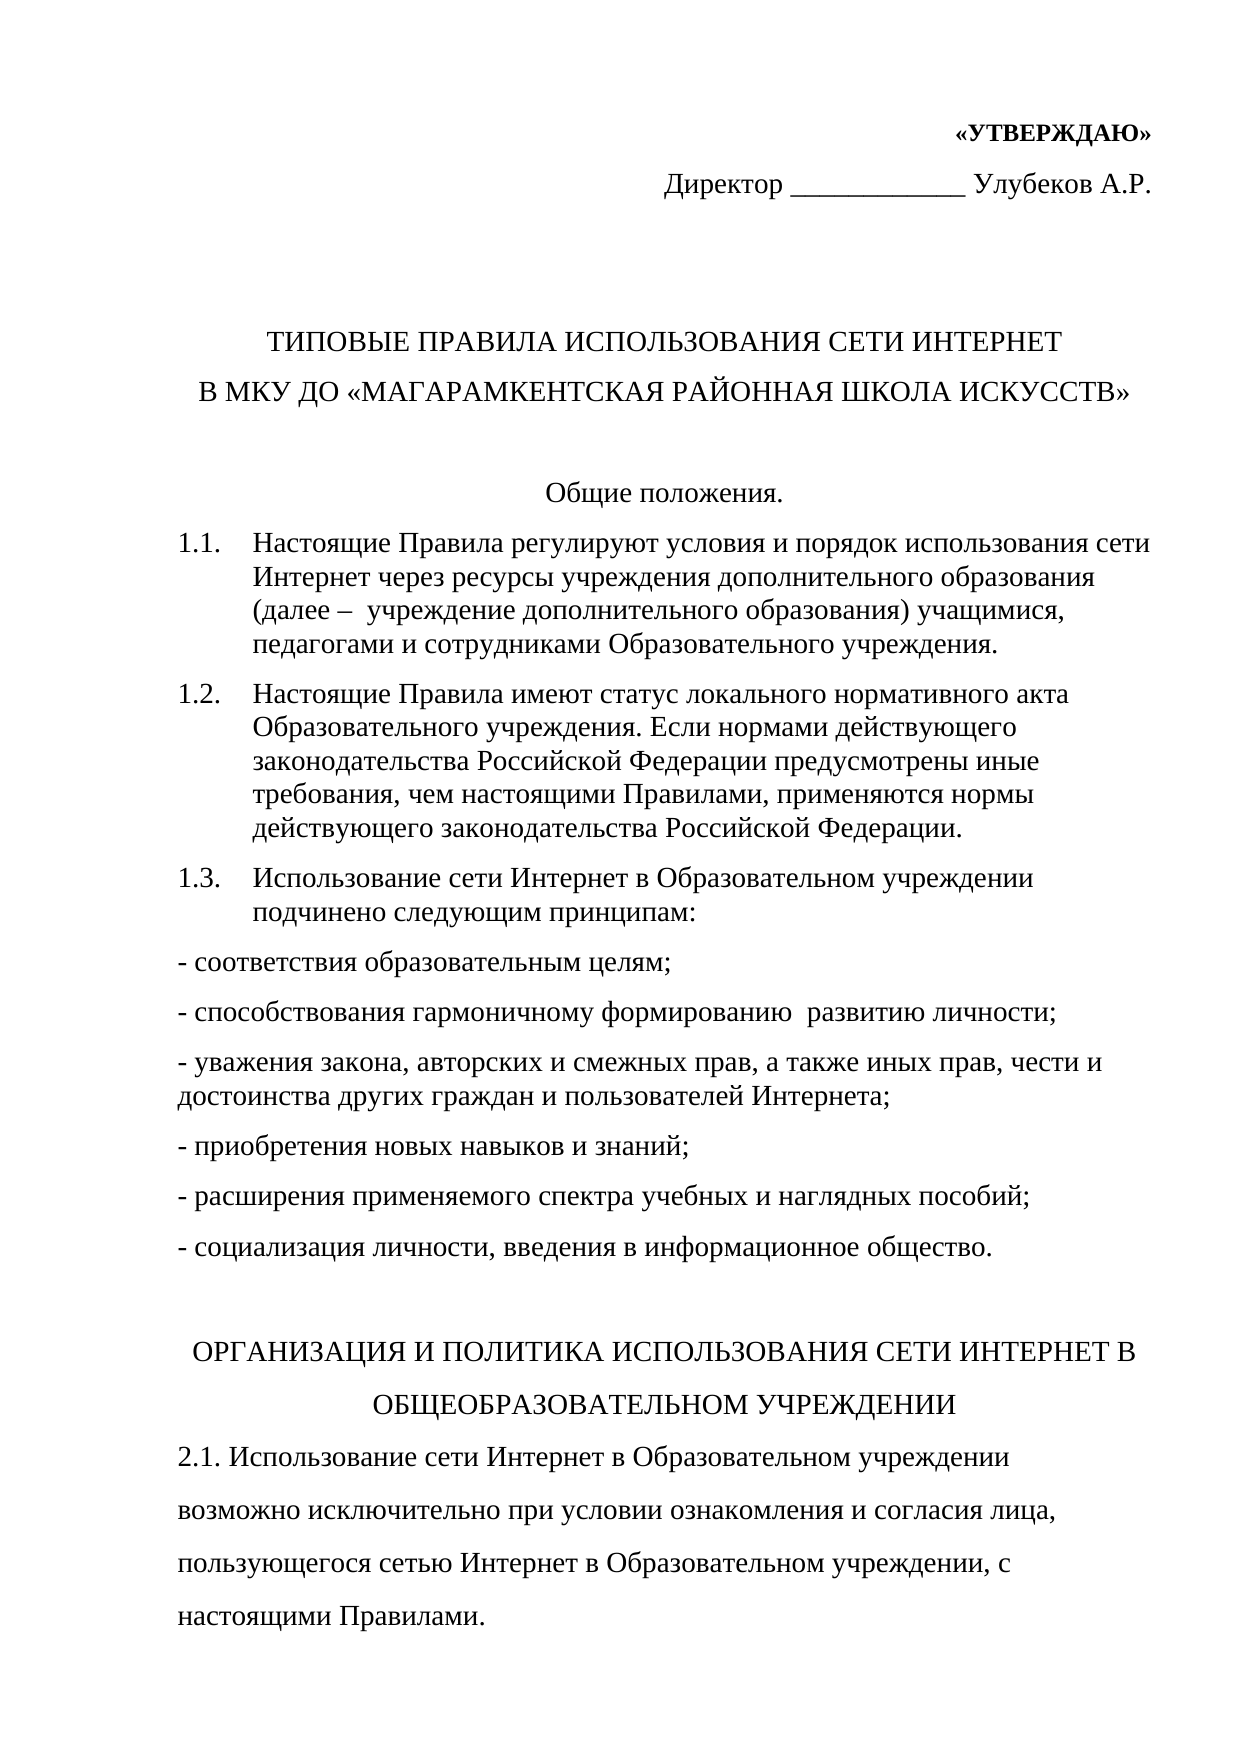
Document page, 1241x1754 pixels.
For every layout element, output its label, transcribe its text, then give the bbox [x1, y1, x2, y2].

text - уважения закона, авторских и смежных прав, а также иных прав, чести и достоинства других граждан и пользователей Интернета; [177, 1044, 1152, 1112]
list Настоящие Правила имеют статус локального нормативного акта Образовательного учреждения. Если нормами действующего законодательства Российской Федерации предусмотрены иные требования, чем настоящими Правилами, применяются нормы действующего законодательства Российской Федерации. [177, 676, 1152, 844]
text - социализация личности, введения в информационное общество. [177, 1229, 1152, 1262]
list Настоящие Правила регулируют условия и порядок использования сети Интернет через ресурсы учреждения дополнительного образования (далее – учреждение дополнительного образования) учащимися, педагогами и сотрудниками Образовательного учреждения. [177, 525, 1152, 659]
text «УТВЕРЖДАЮ» [177, 118, 1152, 147]
text 2.1. Использование сети Интернет в Образовательном учреждении [177, 1439, 1152, 1473]
text - приобретения новых навыков и знаний; [177, 1128, 1152, 1162]
text ТИПОВЫЕ ПРАВИЛА ИСПОЛЬЗОВАНИЯ СЕТИ ИНТЕРНЕТ [177, 324, 1152, 358]
list Использование сети Интернет в Образовательном учреждении подчинено следующим принципам: [177, 860, 1152, 927]
text - способствования гармоничному формированию развитию личности; [177, 994, 1152, 1028]
text В МКУ ДО «МАГАРАМКЕНТСКАЯ РАЙОННАЯ ШКОЛА ИСКУССТВ» [177, 374, 1152, 408]
text Общие положения. [177, 475, 1152, 508]
text - соответствия образовательным целям; [177, 944, 1152, 978]
text - расширения применяемого спектра учебных и наглядных пособий; [177, 1178, 1152, 1212]
text настоящими Правилами. [177, 1598, 1152, 1632]
text ОБЩЕОБРАЗОВАТЕЛЬНОМ УЧРЕЖДЕНИИ [177, 1387, 1152, 1420]
text Директор ____________ Улубеков А.Р. [177, 166, 1152, 199]
text возможно исключительно при условии ознакомления и согласия лица, [177, 1492, 1152, 1526]
text пользующегося сетью Интернет в Образовательном учреждении, с [177, 1545, 1152, 1579]
text ОРГАНИЗАЦИЯ И ПОЛИТИКА ИСПОЛЬЗОВАНИЯ СЕТИ ИНТЕРНЕТ В [177, 1334, 1152, 1367]
